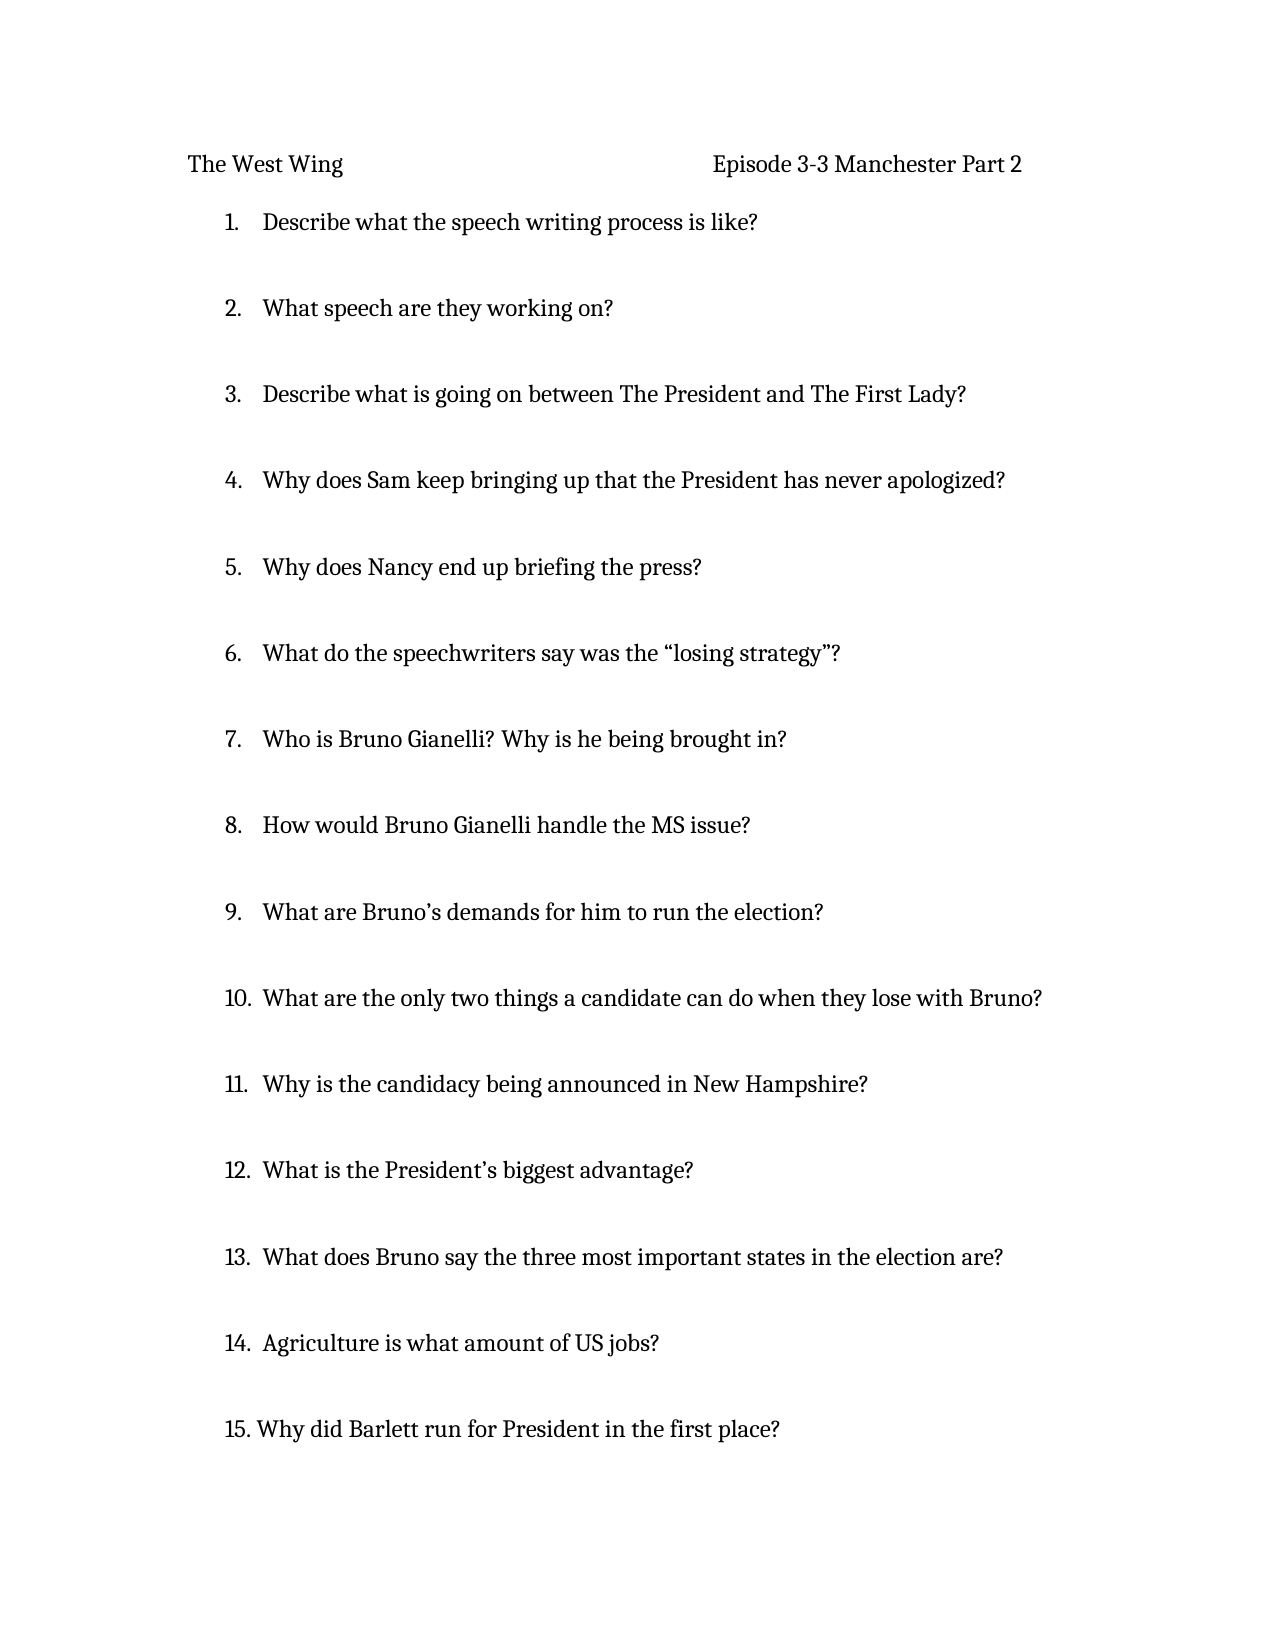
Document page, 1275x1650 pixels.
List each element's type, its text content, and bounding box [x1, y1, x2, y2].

text The West Wing Episode 3-3 Manchester Part 2 [187, 150, 1087, 179]
text 15. Why did Barlett run for President in the first place? [225, 1415, 1087, 1444]
list What do the speechwriters say was the “losing strategy”? [225, 639, 1087, 667]
list Agriculture is what amount of US jobs? [225, 1329, 1087, 1357]
list What are Bruno’s demands for him to run the election? [225, 897, 1087, 926]
list Why is the candidacy being announced in New Hampshire? [225, 1070, 1087, 1099]
list Describe what is going on between The President and The First Lady? [225, 380, 1087, 409]
list What is the President’s biggest advantage? [225, 1156, 1087, 1185]
list Who is Bruno Gianelli? Why is he being brought in? [225, 725, 1087, 754]
list What does Bruno say the three most important states in the election are? [225, 1242, 1087, 1271]
list What are the only two things a candidate can do when they lose with Bruno? [225, 984, 1087, 1012]
list How would Bruno Gianelli handle the MS issue? [225, 811, 1087, 840]
list Describe what the speech writing process is like? [225, 207, 1087, 236]
list What speech are they working on? [225, 294, 1087, 322]
list Why does Sam keep bringing up that the President has never apologized? [225, 466, 1087, 495]
list Why does Nancy end up briefing the press? [225, 552, 1087, 581]
